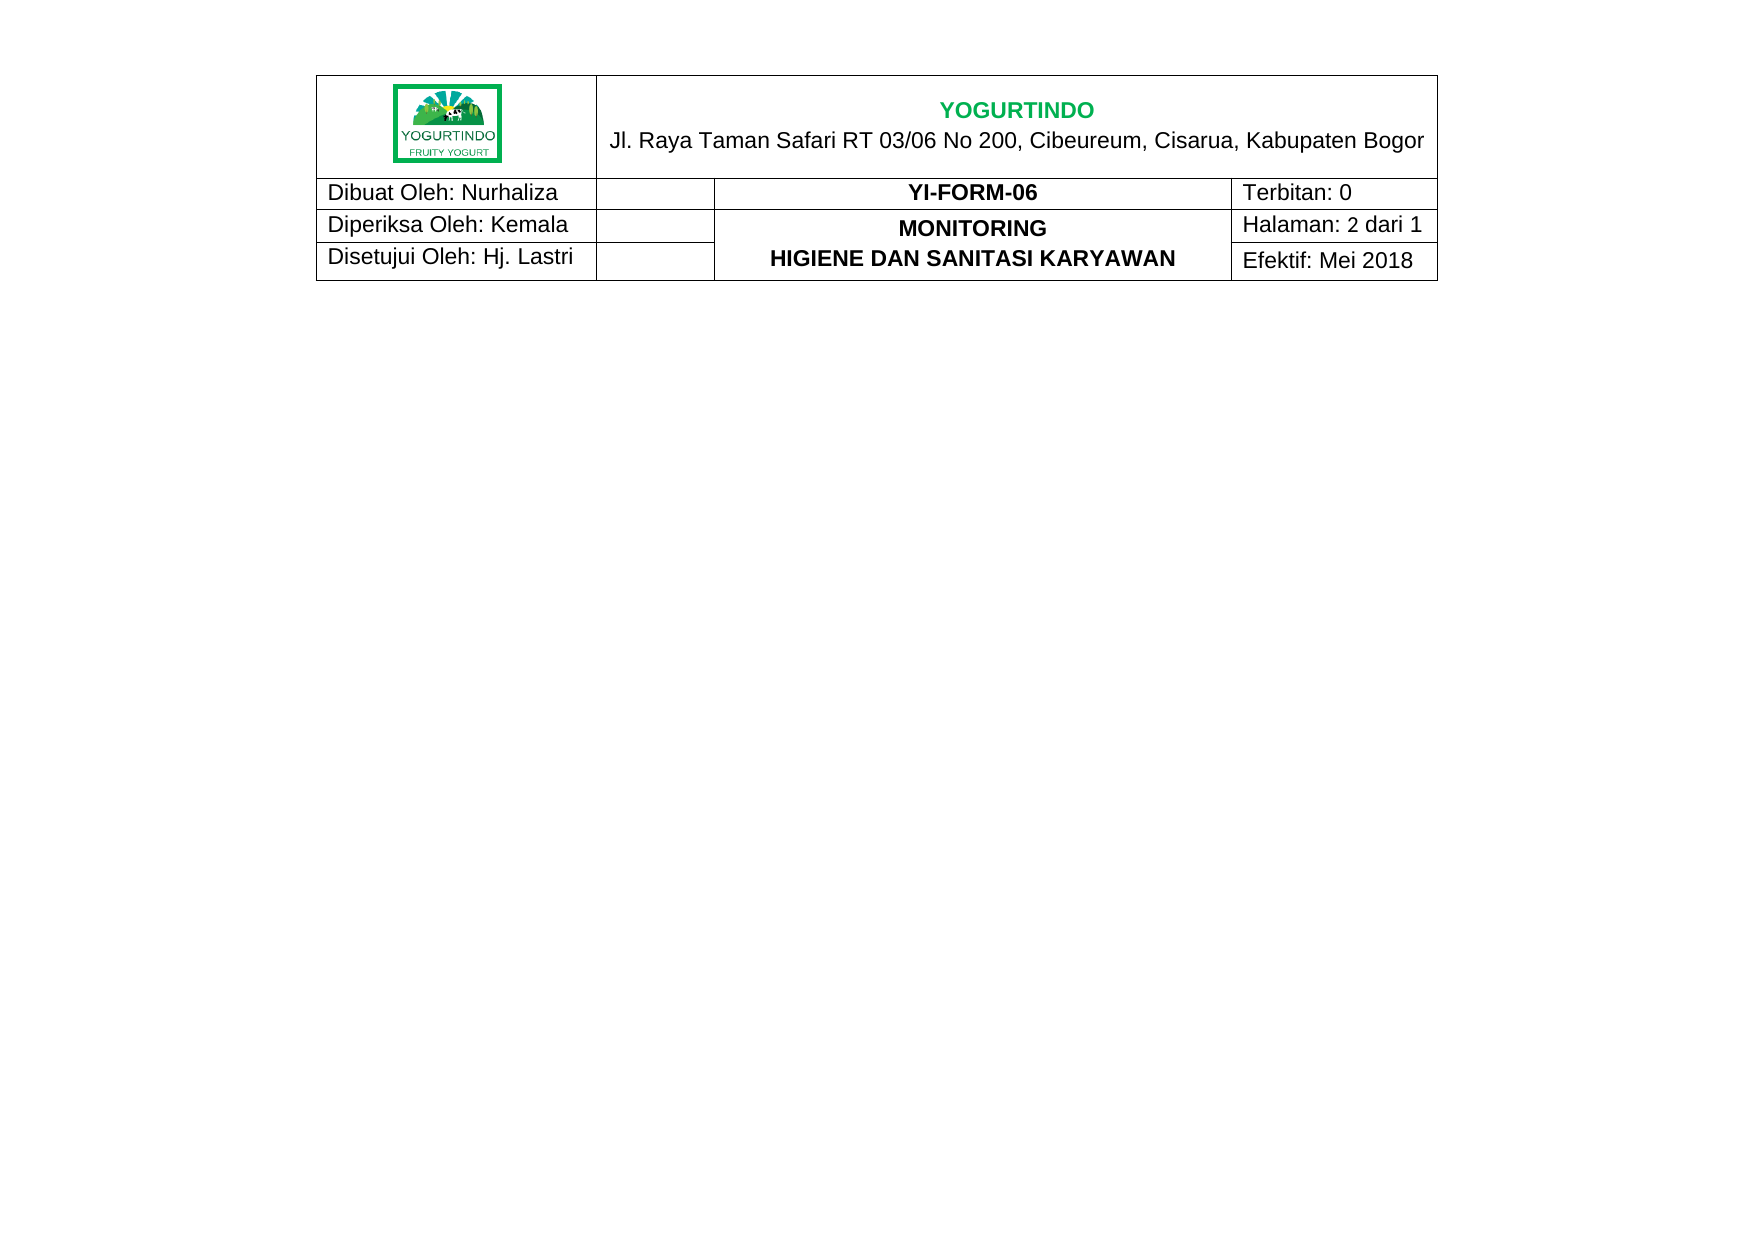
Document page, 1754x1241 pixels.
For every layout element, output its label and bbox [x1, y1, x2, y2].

picture [398, 89, 497, 158]
